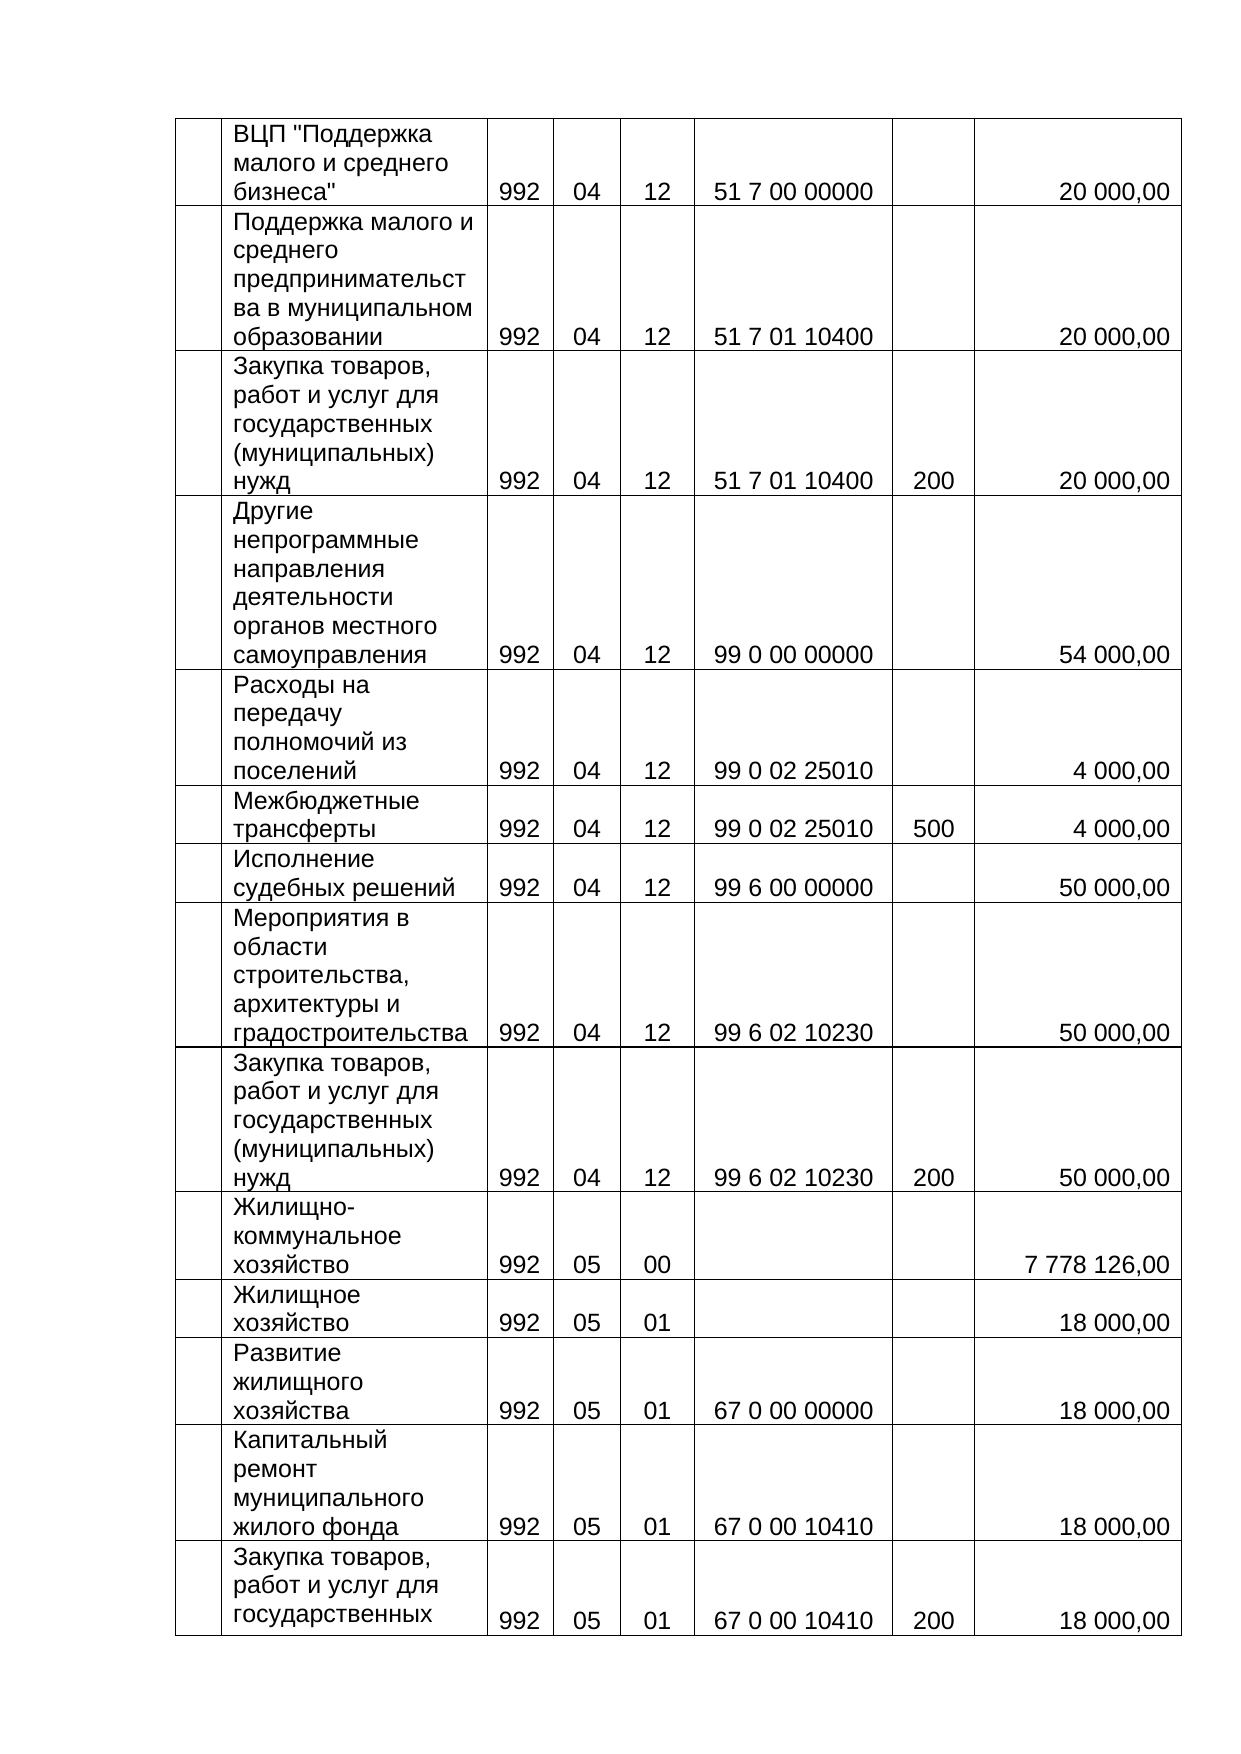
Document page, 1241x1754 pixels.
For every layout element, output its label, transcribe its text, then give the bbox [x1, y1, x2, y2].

table_cell 500 [893, 786, 974, 843]
table_cell 18 000,00 [975, 1338, 1181, 1424]
table_cell [893, 206, 974, 350]
table_cell 04 [554, 496, 620, 668]
table_cell 12 [621, 903, 694, 1046]
table_cell 04 [554, 670, 620, 784]
table_cell 12 [621, 844, 694, 902]
table_cell 992 [488, 496, 553, 668]
table_cell 4 000,00 [975, 670, 1181, 784]
table_cell 54 000,00 [975, 496, 1181, 668]
table_cell 12 [621, 119, 694, 205]
table_cell [893, 670, 974, 784]
table_cell 01 [621, 1425, 694, 1540]
table_cell 50 000,00 [975, 844, 1181, 902]
table_cell 18 000,00 [975, 1280, 1181, 1337]
table_cell [893, 1192, 974, 1278]
table_cell Жилищно-коммунальное хозяйство [222, 1192, 487, 1278]
table_cell [176, 1338, 221, 1424]
table_cell 992 [488, 351, 553, 495]
table_cell 200 [893, 1541, 974, 1635]
table_cell 00 [621, 1192, 694, 1278]
table_cell 99 0 02 25010 [695, 786, 892, 843]
table_cell [176, 206, 221, 350]
table_cell Расходы на передачу полномочий из поселений [222, 670, 487, 784]
table_cell 51 7 01 10400 [695, 351, 892, 495]
table_cell 67 0 00 10410 [695, 1541, 892, 1635]
table_cell [893, 1280, 974, 1337]
table_cell [176, 1425, 221, 1540]
table_cell 12 [621, 206, 694, 350]
table_cell 50 000,00 [975, 903, 1181, 1046]
table_cell 04 [554, 351, 620, 495]
table_cell 18 000,00 [975, 1425, 1181, 1540]
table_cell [222, 1541, 487, 1635]
table_cell [176, 1192, 221, 1278]
table_cell 992 [488, 1048, 553, 1191]
table_cell [176, 496, 221, 668]
table_cell 12 [621, 670, 694, 784]
table_cell [176, 1048, 221, 1191]
table_cell Закупка товаров, работ и услуг для государственных (муниципальных) нужд [222, 1048, 487, 1191]
table_cell [176, 903, 221, 1046]
table_cell 51 7 01 10400 [695, 206, 892, 350]
table_cell 67 0 00 10410 [695, 1425, 892, 1540]
table_cell [893, 903, 974, 1046]
table_cell [176, 119, 221, 205]
table_cell [176, 1541, 221, 1635]
table_cell 05 [554, 1425, 620, 1540]
table_cell [893, 1338, 974, 1424]
table_cell 04 [554, 1048, 620, 1191]
table_cell [893, 119, 974, 205]
table_cell 992 [488, 670, 553, 784]
table_cell Поддержка малого и среднего предпринимательства в муниципальном образовании [222, 206, 487, 350]
table_cell 992 [488, 1425, 553, 1540]
table_cell ВЦП "Поддержка малого и среднего бизнеса" [222, 119, 487, 205]
table_cell 200 [893, 351, 974, 495]
table_cell 50 000,00 [975, 1048, 1181, 1191]
table_cell 12 [621, 496, 694, 668]
table_cell Капитальный ремонт муниципального жилого фонда [222, 1425, 487, 1540]
table_cell 12 [621, 1048, 694, 1191]
table_cell 99 0 00 00000 [695, 496, 892, 668]
table_cell 20 000,00 [975, 119, 1181, 205]
table_cell 992 [488, 1192, 553, 1278]
table_cell 05 [554, 1280, 620, 1337]
table_cell 18 000,00 [975, 1541, 1181, 1635]
table_cell [695, 1280, 892, 1337]
table_cell 992 [488, 903, 553, 1046]
table_cell [176, 351, 221, 495]
table_cell 7 778 126,00 [975, 1192, 1181, 1278]
table_cell Жилищное хозяйство [222, 1280, 487, 1337]
table_cell Исполнение судебных решений [222, 844, 487, 902]
table_cell 01 [621, 1541, 694, 1635]
table_cell 20 000,00 [975, 206, 1181, 350]
table_cell 12 [621, 351, 694, 495]
table_cell 992 [488, 206, 553, 350]
table_cell [893, 844, 974, 902]
table_cell 04 [554, 903, 620, 1046]
table_cell 992 [488, 1280, 553, 1337]
table_cell 04 [554, 119, 620, 205]
table_cell 04 [554, 844, 620, 902]
table_cell Закупка товаров, работ и услуг для государственных (муниципальных) нужд [222, 351, 487, 495]
table_cell 12 [621, 786, 694, 843]
table_cell [893, 496, 974, 668]
table_cell 992 [488, 1541, 553, 1635]
table_cell Мероприятия в области строительства, архитектуры и градостроительства [222, 903, 487, 1046]
table_cell 05 [554, 1541, 620, 1635]
table_cell 99 6 00 00000 [695, 844, 892, 902]
table_cell 51 7 00 00000 [695, 119, 892, 205]
table_cell 99 0 02 25010 [695, 670, 892, 784]
table_cell [893, 1425, 974, 1540]
table_cell 01 [621, 1338, 694, 1424]
table_cell 992 [488, 786, 553, 843]
table_cell [695, 1192, 892, 1278]
table_cell Межбюджетные трансферты [222, 786, 487, 843]
table_cell 67 0 00 00000 [695, 1338, 892, 1424]
table_cell 01 [621, 1280, 694, 1337]
table_cell 992 [488, 1338, 553, 1424]
table_cell 200 [893, 1048, 974, 1191]
table_cell [176, 844, 221, 902]
table_cell Развитие жилищного хозяйства [222, 1338, 487, 1424]
table_cell [176, 1280, 221, 1337]
table_cell 4 000,00 [975, 786, 1181, 843]
table_cell 99 6 02 10230 [695, 903, 892, 1046]
table_cell 99 6 02 10230 [695, 1048, 892, 1191]
table_cell 992 [488, 119, 553, 205]
table_cell 04 [554, 786, 620, 843]
table_cell 992 [488, 844, 553, 902]
table_cell 20 000,00 [975, 351, 1181, 495]
table_cell [176, 786, 221, 843]
table_cell 04 [554, 206, 620, 350]
table_cell [176, 670, 221, 784]
table_cell 05 [554, 1338, 620, 1424]
table_cell 05 [554, 1192, 620, 1278]
table_cell Другие непрограммные направления деятельности органов местного самоуправления [222, 496, 487, 668]
